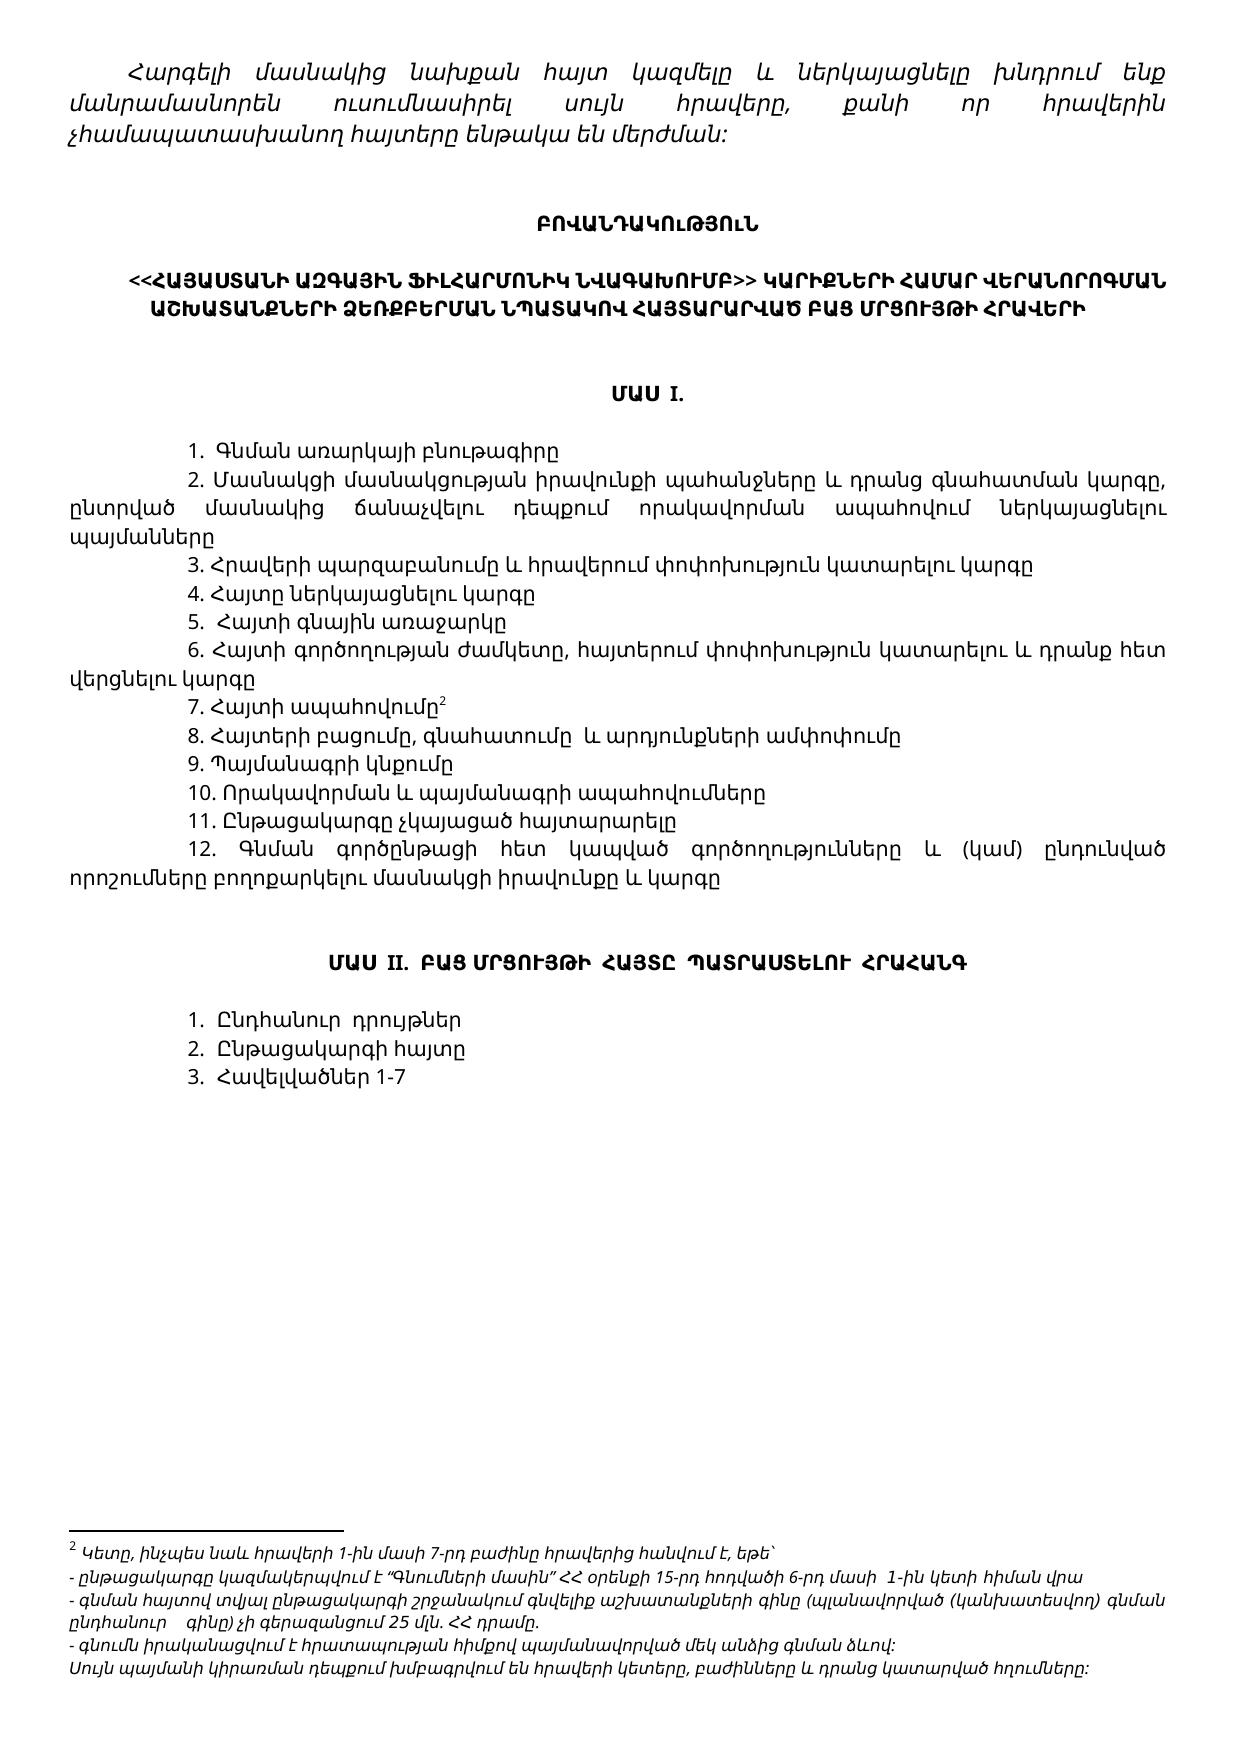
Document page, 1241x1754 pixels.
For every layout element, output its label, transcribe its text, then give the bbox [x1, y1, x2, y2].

text 11. Ընթացակարգը չկայացած հայտարարելը [69, 806, 1167, 834]
text <<ՀԱՅԱՍՏԱՆԻ ԱԶԳԱՅԻՆ ՖԻԼՀԱՐՄՈՆԻԿ ՆՎԱԳԱԽՈՒՄԲ>> ԿԱՐԻՔՆԵՐԻ ՀԱՄԱՐ ՎԵՐԱՆՈՐՈԳՄԱՆ ԱՇԽԱՏԱՆՔՆԵՐԻ ՁԵՌՔԲԵՐՄԱՆ ՆՊԱՏԱԿՈՎ ՀԱՅՏԱՐԱՐՎԱԾ ԲԱՑ ՄՐՑՈՒՅԹԻ ՀՐԱՎԵՐԻ [69, 266, 1167, 323]
text 3. Հրավերի պարզաբանումը և հրավերում փոփոխություն կատարելու կարգը [69, 550, 1167, 579]
text Հարգելի մասնակից նախքան հայտ կազմելը և ներկայացնելը խնդրում ենք մանրամասնորեն ուսումնասիրել սույն հրավերը, քանի որ հրավերին չհամապատասխանող հայտերը ենթակա են մերժման: [69, 56, 1167, 149]
text 1. Ընդհանուր դրույթներ [69, 1005, 1167, 1034]
text ՄԱՍ II. ԲԱՑ ՄՐՑՈՒՅԹԻ ՀԱՅՏԸ ՊԱՏՐԱՍՏԵԼՈՒ ՀՐԱՀԱՆԳ [69, 948, 1167, 977]
text 6. Հայտի գործողության ժամկետը, հայտերում փոփոխություն կատարելու և դրանք հետ վերցնելու կարգը [69, 636, 1167, 692]
text 2. Ընթացակարգի հայտը [69, 1034, 1167, 1062]
text 12. Գնման գործընթացի հետ կապված գործողությունները և (կամ) ընդունված որոշումները բողոքարկելու մասնակցի իրավունքը և կարգը [69, 834, 1167, 891]
text 4. Հայտը ներկայացնելու կարգը [69, 579, 1167, 607]
text 7. Հայտի ապահովումը [69, 692, 1167, 721]
text 9. Պայմանագրի կնքումը [69, 749, 1167, 778]
text 3. Հավելվածներ 1-7 [69, 1062, 1167, 1091]
text 2. Մասնակցի մասնակցության իրավունքի պահանջները և դրանց գնահատման կարգը, ընտրված մասնակից ճանաչվելու դեպքում որակավորման ապահովում ներկայացնելու պայմանները [69, 465, 1167, 550]
text ԲՈՎԱՆԴԱԿՈւԹՅՈւՆ [69, 209, 1167, 237]
text 1. Գնման առարկայի բնութագիրը [69, 436, 1167, 465]
text 10. Որակավորման և պայմանագրի ապահովումները [69, 778, 1167, 806]
text ՄԱՍ I. [69, 379, 1167, 408]
text 8. Հայտերի բացումը, գնահատումը և արդյունքների ամփոփումը [69, 721, 1167, 749]
text 5. Հայտի գնային առաջարկը [69, 607, 1167, 636]
